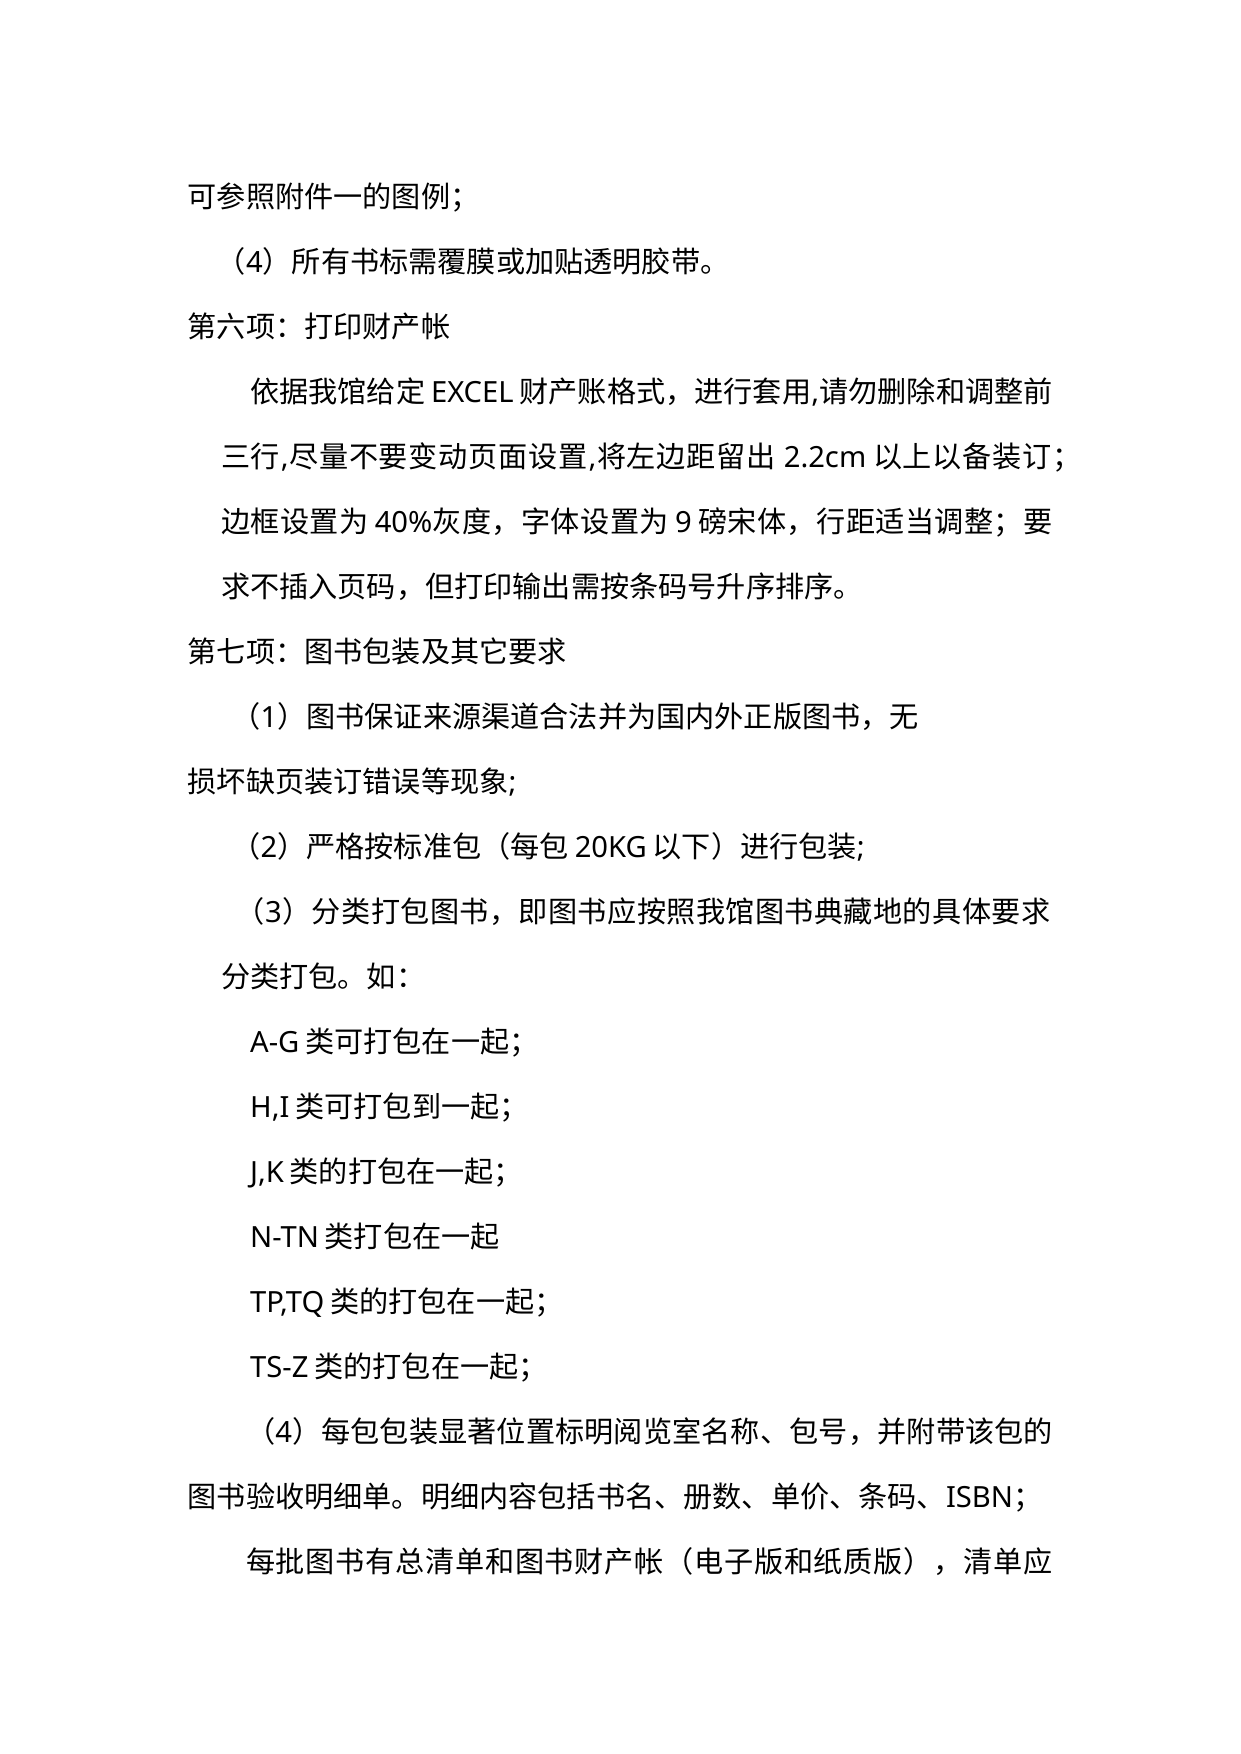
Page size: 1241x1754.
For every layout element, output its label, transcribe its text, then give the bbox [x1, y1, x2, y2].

text 第七项：图书包装及其它要求 [187, 617, 1053, 682]
text （4）所有书标需覆膜或加贴透明胶带。 [187, 227, 1053, 292]
text TP,TQ类的打包在一起； [221, 1267, 1053, 1332]
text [187, 162, 1053, 227]
text （4）每包包装显著位置标明阅览室名称、包号，并附带该包的图书验收明细单。明细内容包括书名、册数、单价、条码、ISBN； [187, 1397, 1053, 1527]
text （3）分类打包图书，即图书应按照我馆图书典藏地的具体要求分类打包。如： [221, 877, 1053, 1007]
text 依据我馆给定EXCEL财产账格式，进行套用,请勿删除和调整前三行,尽量不要变动页面设置,将左边距留出 2.2cm以上以备装订；边框设置为40%灰度，字体设置为9磅宋体，行距适当调整；要求不插入页码，但打印输出需按条码号升序排序。 [221, 357, 1053, 617]
text N-TN类打包在一起 [221, 1202, 1053, 1267]
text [187, 1527, 1053, 1592]
text （1）图书保证来源渠道合法并为国内外正版图书，无 [187, 682, 1053, 747]
text J,K类的打包在一起； [221, 1137, 1053, 1202]
text 第六项：打印财产帐 [187, 292, 1053, 357]
text 损坏缺页装订错误等现象; [187, 747, 1053, 812]
text H,I类可打包到一起； [221, 1072, 1053, 1137]
text A-G类可打包在一起； [221, 1007, 1053, 1072]
text TS-Z类的打包在一起； [221, 1332, 1053, 1397]
text （2）严格按标准包（每包20KG以下）进行包装; [187, 812, 1053, 877]
